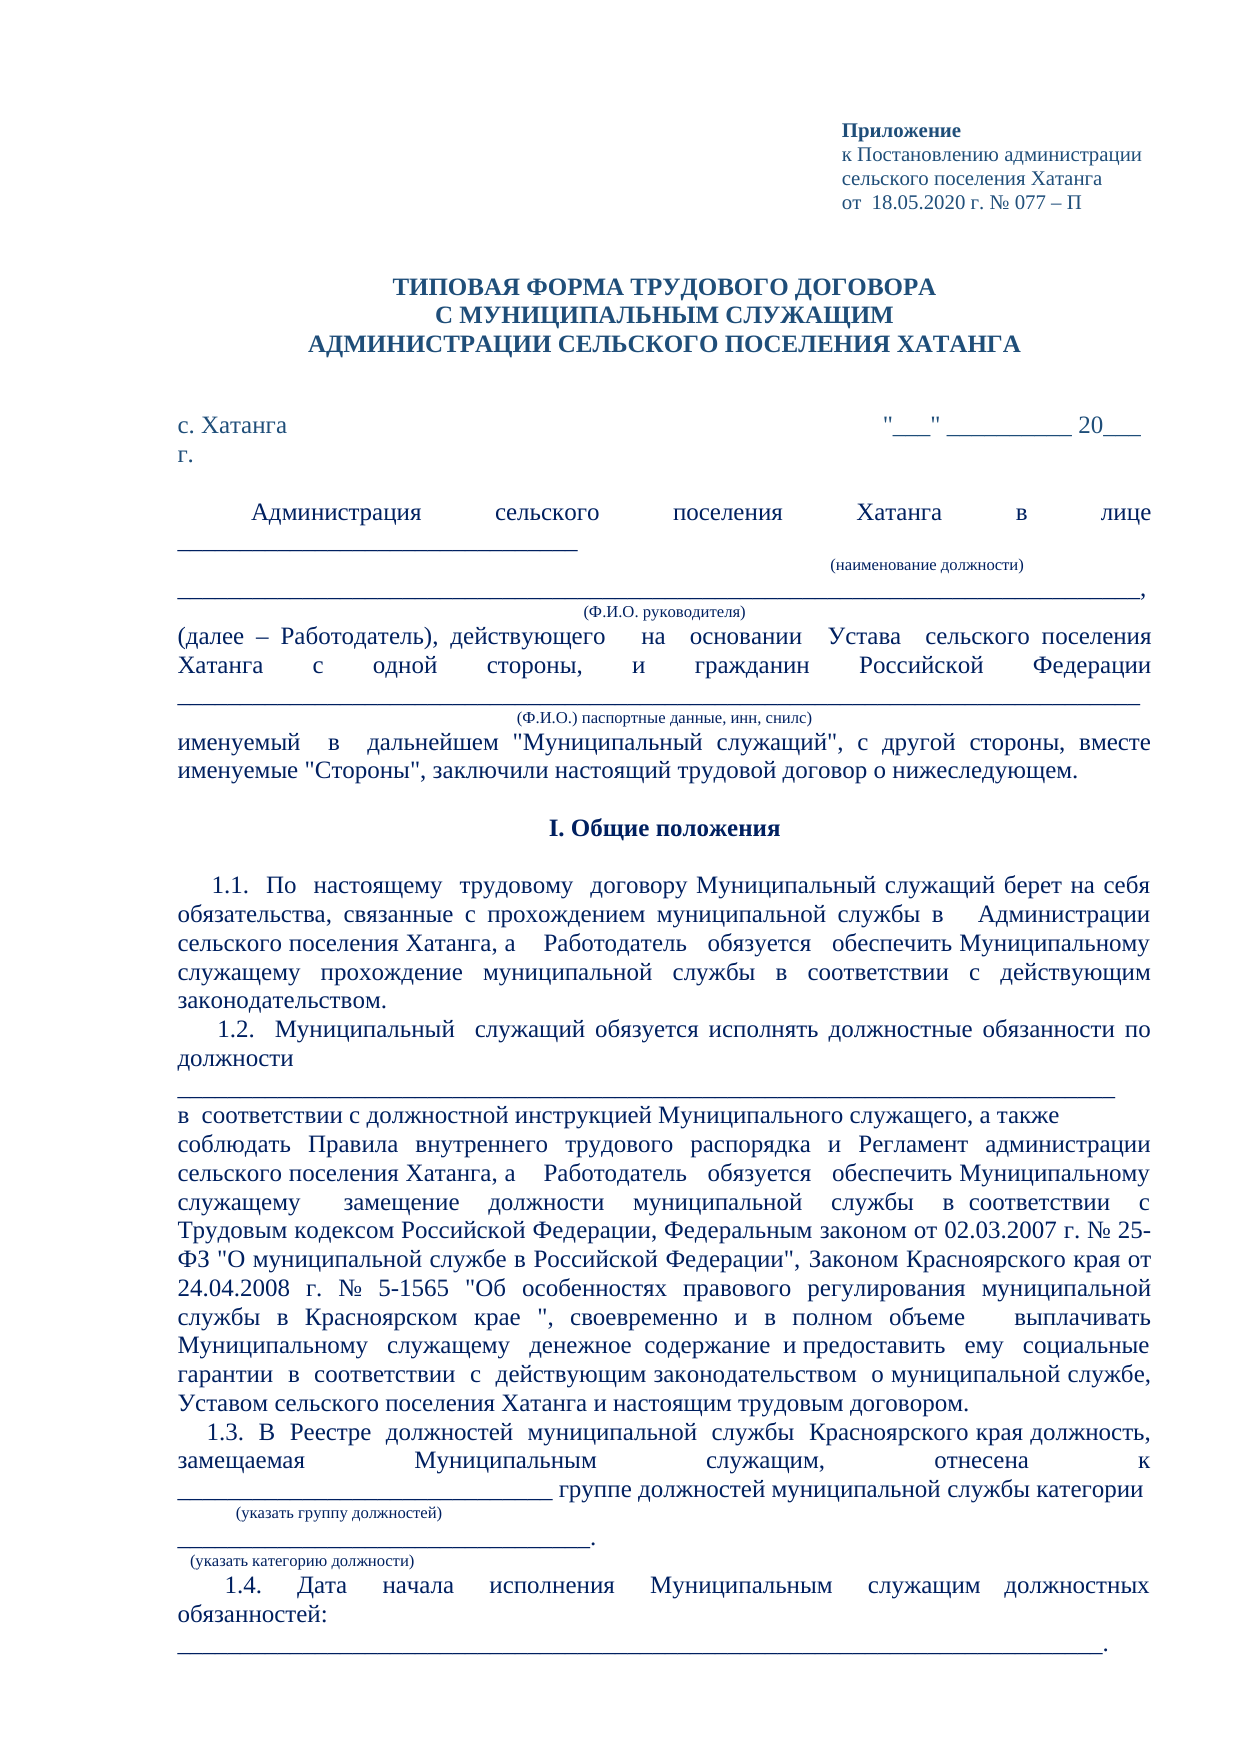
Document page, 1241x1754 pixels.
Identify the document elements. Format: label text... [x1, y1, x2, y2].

text (Ф.И.О.) паспортные данные, инн, снилс) [177, 708, 1152, 727]
text именуемый в дальнейшем "Муниципальный служащий", с другой стороны, вместе именуемые "Стороны", заключили настоящий трудовой договор о нижеследующем. [177, 727, 1152, 784]
text 1.4. Дата начала исполнения Муниципальным служащим должностных обязанностей: [177, 1570, 1152, 1628]
text АДМИНИСТРАЦИИ СЕЛЬСКОГО ПОСЕЛЕНИЯ ХАТАНГА [177, 329, 1152, 358]
text с. Хатанга "___" __________ 20___ г. [177, 411, 1152, 468]
text С МУНИЦИПАЛЬНЫМ СЛУЖАЩИМ [177, 301, 1152, 329]
text _________________________________. [177, 1522, 1152, 1551]
text I. Общие положения [177, 813, 1152, 842]
text ___________________________________________________________________________ [177, 1072, 1152, 1101]
text в соответствии с должностной инструкцией Муниципального служащего, а также [177, 1101, 1152, 1129]
text Приложение [177, 118, 1152, 142]
text (указать группу должностей) [177, 1503, 1152, 1522]
text (далее – Работодатель), действующего на основании Устава сельского поселения Хатанга с одной стороны, и гражданин Российской Федерации _____________________________________________________________________________ [177, 621, 1152, 708]
text ТИПОВАЯ ФОРМА ТРУДОВОГО ДОГОВОРА [177, 272, 1152, 301]
text Администрация сельского поселения Хатанга в лице ________________________________ [177, 497, 1152, 554]
text (наименование должности) [177, 554, 1152, 573]
text __________________________________________________________________________. [177, 1628, 1152, 1656]
text 1.2. Муниципальный служащий обязуется исполнять должностные обязанности по должности [177, 1014, 1152, 1072]
text соблюдать Правила внутреннего трудового распорядка и Регламент администрации сельского поселения Хатанга, а Работодатель обязуется обеспечить Муниципальному служащему замещение должности муниципальной службы в соответствии с Трудовым кодексом Российской Федерации, Федеральным законом от 02.03.2007 г. № 25-ФЗ "О муниципальной службе в Российской Федерации", Законом Красноярского края от 24.04.2008 г. № 5-1565 "Об особенностях правового регулирования муниципальной службы в Красноярском крае ", своевременно и в полном объеме выплачивать Муниципальному служащему денежное содержание и предоставить ему социальные гарантии в соответствии с действующим законодательством о муниципальной службе, Уставом сельского поселения Хатанга и настоящим трудовым договором. [177, 1129, 1152, 1417]
text _____________________________________________________________________________, [177, 573, 1152, 602]
text 1.1. По настоящему трудовому договору Муниципальный служащий берет на себя обязательства, связанные с прохождением муниципальной службы в Администрации сельского поселения Хатанга, а Работодатель обязуется обеспечить Муниципальному служащему прохождение муниципальной службы в соответствии с действующим законодательством. [177, 871, 1152, 1014]
text к Постановлению администрации [177, 142, 1152, 166]
text (Ф.И.О. руководителя) [177, 602, 1152, 621]
text 1.3. В Реестре должностей муниципальной службы Красноярского края должность, замещаемая Муниципальным служащим, отнесена к ______________________________ группе должностей муниципальной службы категории [177, 1417, 1152, 1503]
text сельского поселения Хатанга [177, 166, 1152, 190]
text от 18.05.2020 г. № 077 – П [177, 190, 1152, 214]
text (указать категорию должности) [177, 1551, 1152, 1570]
